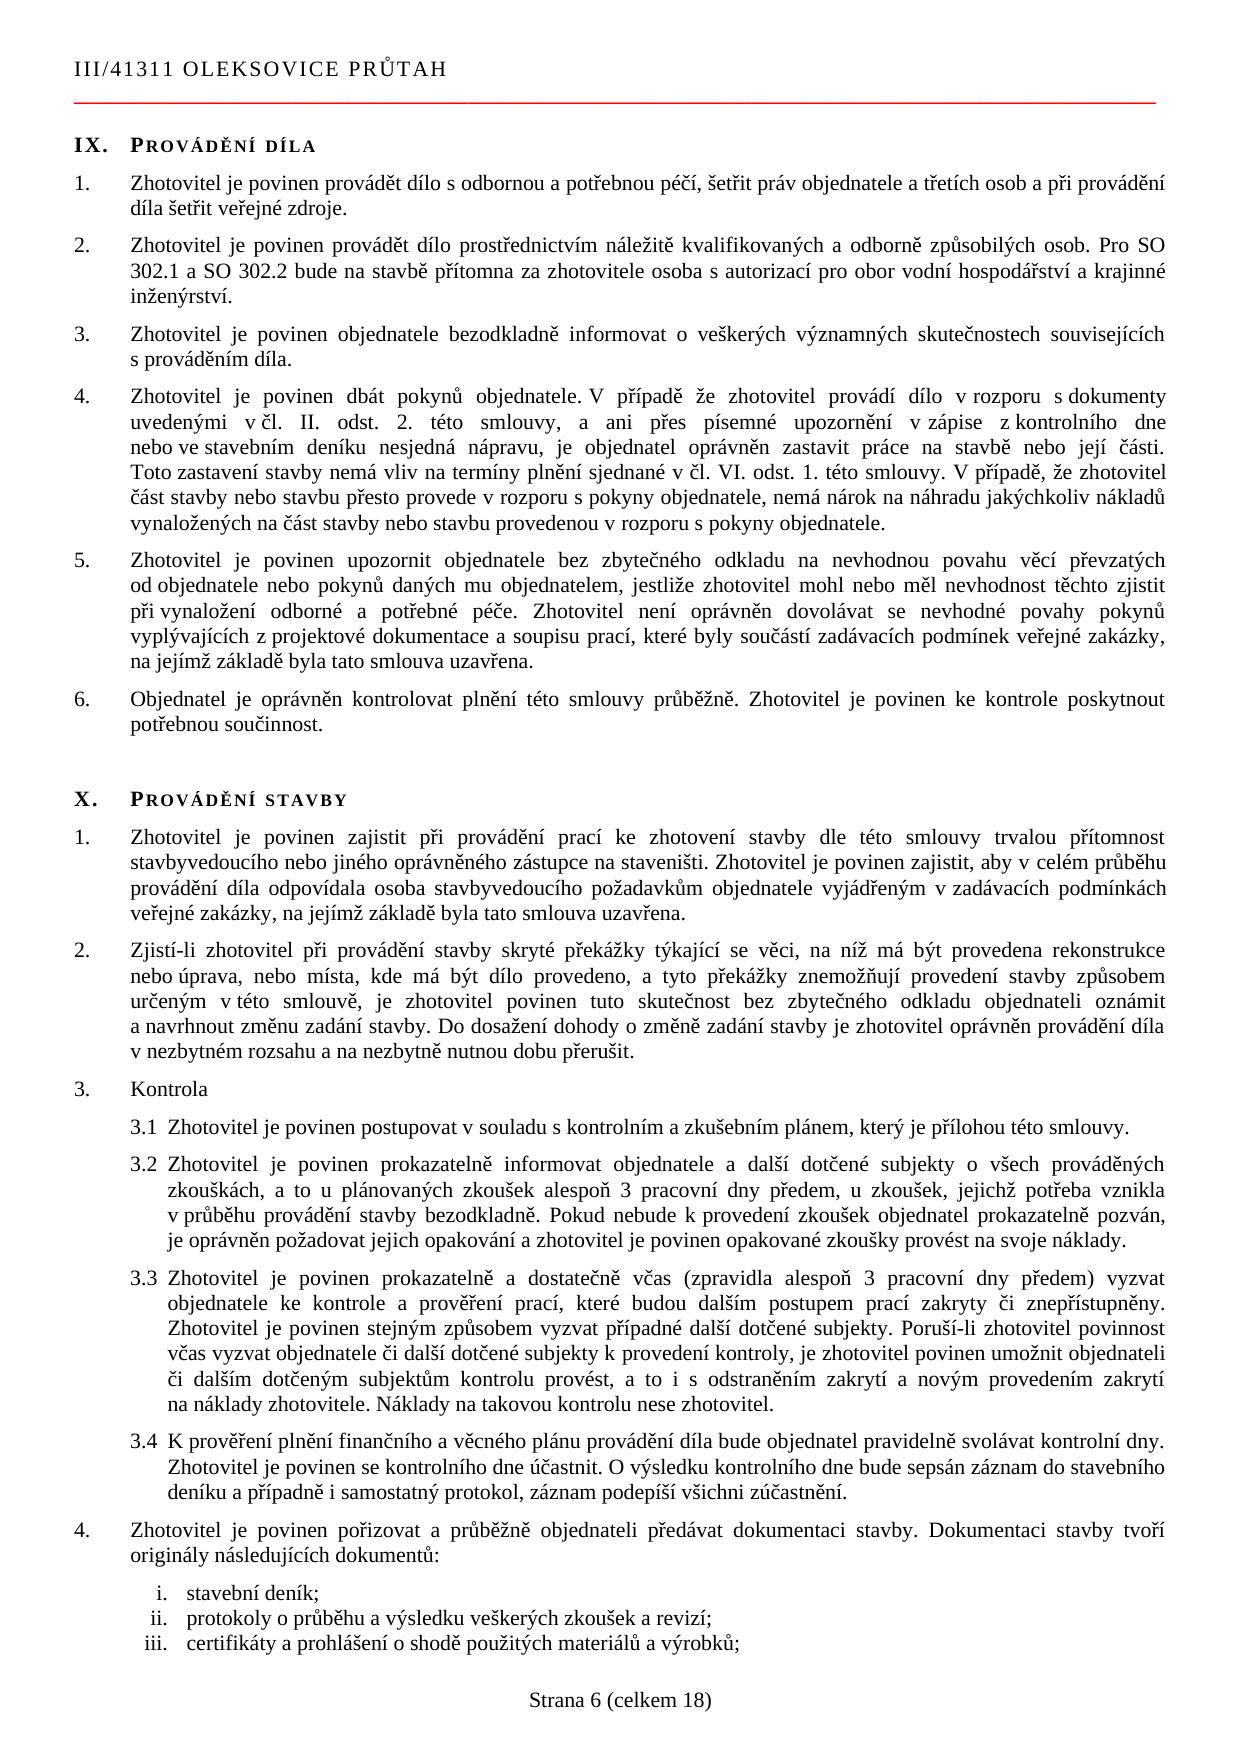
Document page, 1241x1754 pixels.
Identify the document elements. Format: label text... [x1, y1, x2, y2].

list Provádění díla [74, 132, 1167, 157]
list Zhotovitel je povinen postupovat v souladu s kontrolním a zkušebním plánem, který je přílohou této smlouvy. [130, 1114, 1167, 1139]
list Zhotovitel je povinen dbát pokynů objednatele. V případě že zhotovitel provádí dílo v rozporu s dokumenty uvedenými v čl. II. odst. 2. této smlouvy, a ani přes písemné upozornění v zápise z kontrolního dne nebo ve stavebním deníku nesjedná nápravu, je objednatel oprávněn zastavit práce na stavbě nebo její části. Toto zastavení stavby nemá vliv na termíny plnění sjednané v čl. VI. odst. 1. této smlouvy. V případě, že zhotovitel část stavby nebo stavbu přesto provede v rozporu s pokyny objednatele, nemá nárok na náhradu jakýchkoliv nákladů vynaložených na část stavby nebo stavbu provedenou v rozporu s pokyny objednatele. [74, 383, 1167, 535]
list Zhotovitel je povinen pořizovat a průběžně objednateli předávat dokumentaci stavby. Dokumentaci stavby tvoří originály následujících dokumentů: [74, 1517, 1167, 1567]
list Zjistí-li zhotovitel při provádění stavby skryté překážky týkající se věci, na níž má být provedena rekonstrukce nebo úprava, nebo místa, kde má být dílo provedeno, a tyto překážky znemožňují provedení stavby způsobem určeným v této smlouvě, je zhotovitel povinen tuto skutečnost bez zbytečného odkladu objednateli oznámit a navrhnout změnu zadání stavby. Do dosažení dohody o změně zadání stavby je zhotovitel oprávněn provádění díla v nezbytném rozsahu a na nezbytně nutnou dobu přerušit. [74, 937, 1167, 1063]
list Zhotovitel je povinen zajistit při provádění prací ke zhotovení stavby dle této smlouvy trvalou přítomnost stavbyvedoucího nebo jiného oprávněného zástupce na staveništi. Zhotovitel je povinen zajistit, aby v celém průběhu provádění díla odpovídala osoba stavbyvedoucího požadavkům objednatele vyjádřeným v zadávacích podmínkách veřejné zakázky, na jejímž základě byla tato smlouva uzavřena. [74, 824, 1167, 925]
list Provádění stavby [74, 786, 1167, 812]
list K prověření plnění finančního a věcného plánu provádění díla bude objednatel pravidelně svolávat kontrolní dny. Zhotovitel je povinen se kontrolního dne účastnit. O výsledku kontrolního dne bude sepsán záznam do stavebního deníku a případně i samostatný protokol, záznam podepíší všichni zúčastnění. [130, 1428, 1167, 1504]
list Zhotovitel je povinen prokazatelně informovat objednatele a další dotčené subjekty o všech prováděných zkouškách, a to u plánovaných zkoušek alespoň 3 pracovní dny předem, u zkoušek, jejichž potřeba vznikla v průběhu provádění stavby bezodkladně. Pokud nebude k provedení zkoušek objednatel prokazatelně pozván, je oprávněn požadovat jejich opakování a zhotovitel je povinen opakované zkoušky provést na svoje náklady. [130, 1151, 1167, 1252]
list Zhotovitel je povinen provádět dílo prostřednictvím náležitě kvalifikovaných a odborně způsobilých osob. Pro SO 302.1 a SO 302.2 bude na stavbě přítomna za zhotovitele osoba s autorizací pro obor vodní hospodářství a krajinné inženýrství. [74, 232, 1167, 308]
list certifikáty a prohlášení o shodě použitých materiálů a výrobků; [168, 1630, 1167, 1655]
list Zhotovitel je povinen prokazatelně a dostatečně včas (zpravidla alespoň 3 pracovní dny předem) vyzvat objednatele ke kontrole a prověření prací, které budou dalším postupem prací zakryty či znepřístupněny. Zhotovitel je povinen stejným způsobem vyzvat případné další dotčené subjekty. Poruší-li zhotovitel povinnost včas vyzvat objednatele či další dotčené subjekty k provedení kontroly, je zhotovitel povinen umožnit objednateli či dalším dotčeným subjektům kontrolu provést, a to i s odstraněním zakrytí a novým provedením zakrytí na náklady zhotovitele. Náklady na takovou kontrolu nese zhotovitel. [130, 1265, 1167, 1416]
list Zhotovitel je povinen objednatele bezodkladně informovat o veškerých významných skutečnostech souvisejících s prováděním díla. [74, 321, 1167, 371]
list Objednatel je oprávněn kontrolovat plnění této smlouvy průběžně. Zhotovitel je povinen ke kontrole poskytnout potřebnou součinnost. [74, 686, 1167, 736]
list Zhotovitel je povinen provádět dílo s odbornou a potřebnou péčí, šetřit práv objednatele a třetích osob a při provádění díla šetřit veřejné zdroje. [74, 169, 1167, 220]
list protokoly o průběhu a výsledku veškerých zkoušek a revizí; [168, 1605, 1167, 1630]
list Zhotovitel je povinen upozornit objednatele bez zbytečného odkladu na nevhodnou povahu věcí převzatých od objednatele nebo pokynů daných mu objednatelem, jestliže zhotovitel mohl nebo měl nevhodnost těchto zjistit při vynaložení odborné a potřebné péče. Zhotovitel není oprávněn dovolávat se nevhodné povahy pokynů vyplývajících z projektové dokumentace a soupisu prací, které byly součástí zadávacích podmínek veřejné zakázky, na jejímž základě byla tato smlouva uzavřena. [74, 547, 1167, 673]
list Kontrola [74, 1076, 1167, 1101]
list stavební deník; [168, 1579, 1167, 1605]
